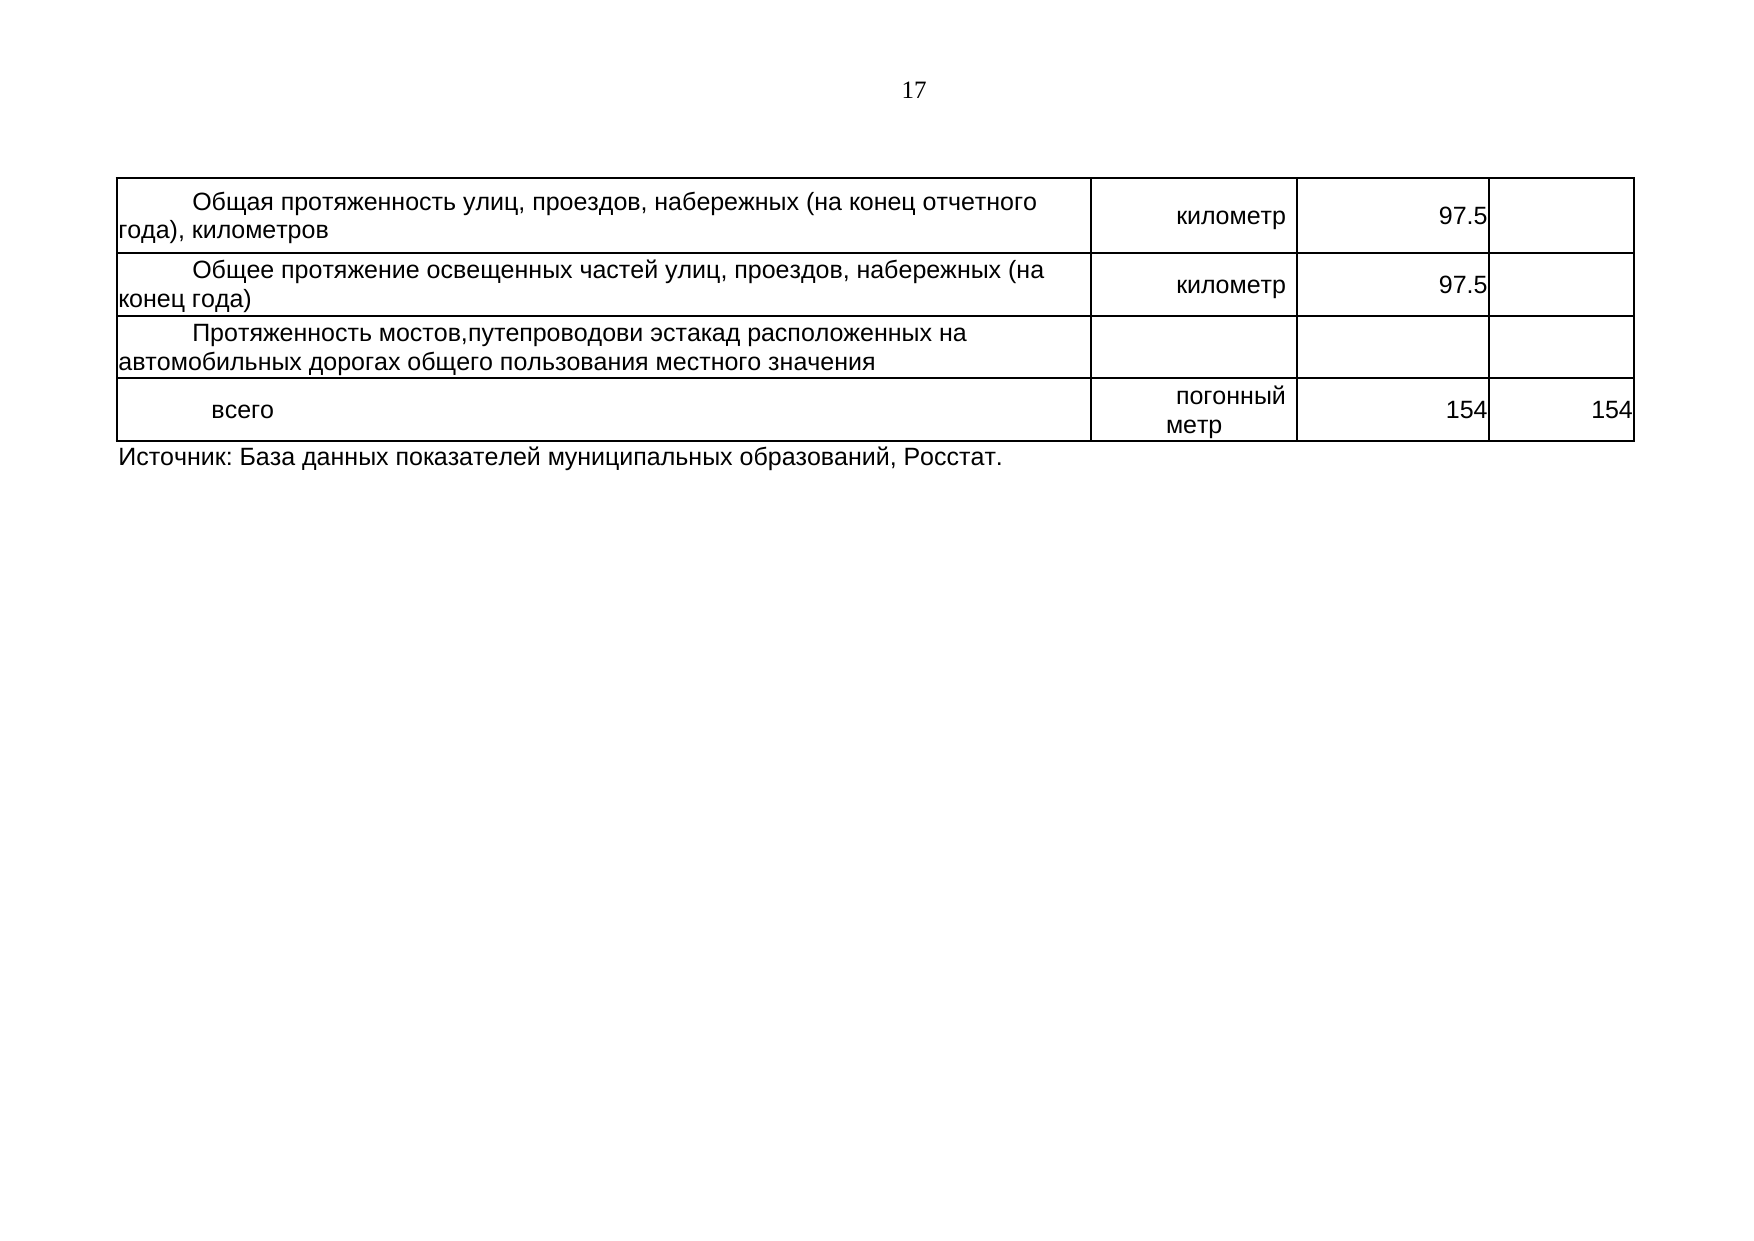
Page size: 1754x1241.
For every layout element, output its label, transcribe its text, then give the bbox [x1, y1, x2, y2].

table_cell [1298, 317, 1488, 377]
table_cell [1092, 317, 1296, 377]
table_cell [1490, 317, 1633, 377]
text Источник: База данных показателей муниципальных образований, Росстат. [118, 442, 1636, 471]
table_cell 154 [1490, 379, 1633, 440]
table_cell километр [1092, 179, 1296, 252]
table_cell Общее протяжение освещенных частей улиц, проездов, набережных (на конец года) [118, 254, 1090, 314]
table_cell всего [118, 379, 1090, 440]
table_cell километр [1092, 254, 1296, 314]
table_cell Протяженность мостов,путепроводови эстакад расположенных на автомобильных дорогах общего пользования местного значения [118, 317, 1090, 377]
table_cell 97.5 [1298, 179, 1488, 252]
table_cell Общая протяженность улиц, проездов, набережных (на конец отчетного года), километров [118, 179, 1090, 252]
table_cell [1490, 254, 1633, 314]
table_cell 154 [1298, 379, 1488, 440]
table_cell погонный метр [1092, 379, 1296, 440]
table_cell 97.5 [1298, 254, 1488, 314]
table_cell [1490, 179, 1633, 252]
